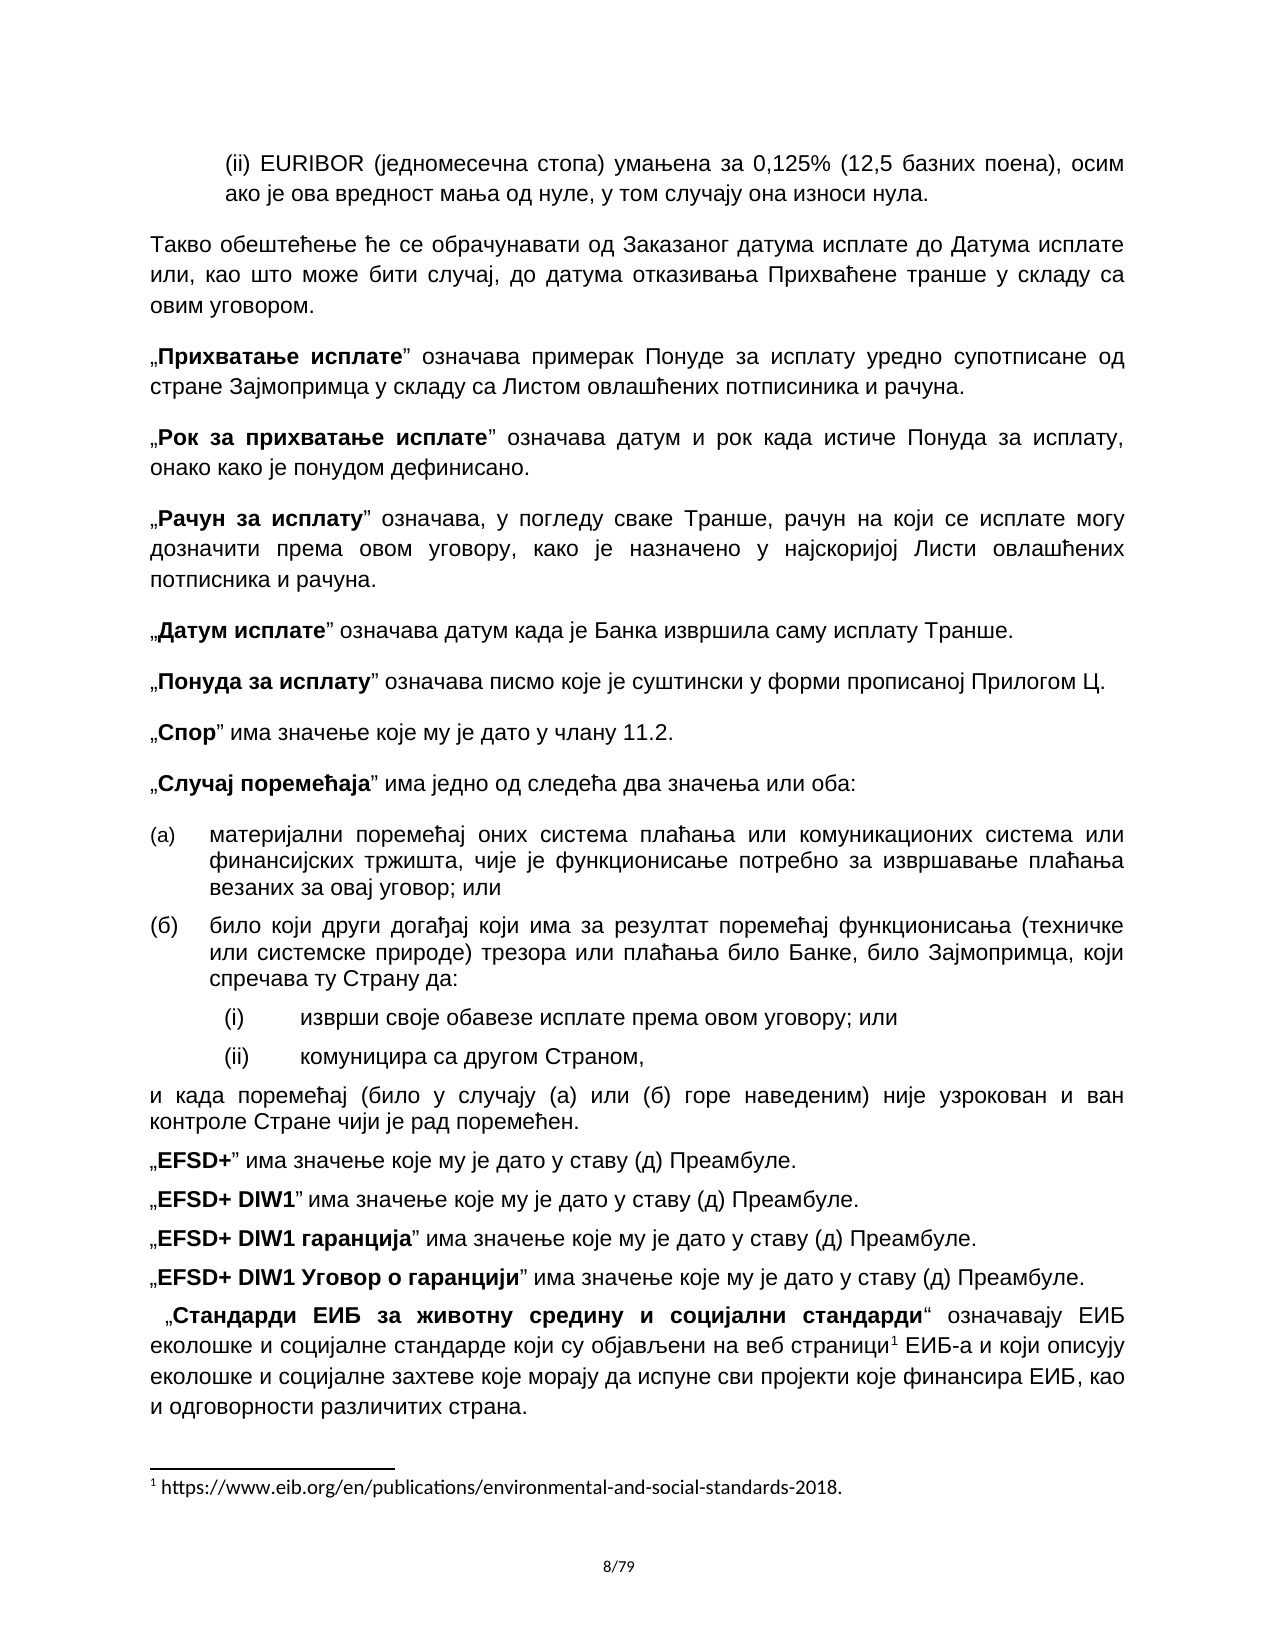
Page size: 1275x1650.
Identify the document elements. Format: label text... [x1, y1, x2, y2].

text „Стандарди ЕИБ за животну средину и социјални стандарди“ означавају ЕИБ еколошке и социјалне стандарде који су објављени на веб страници ЕИБ-а и који описују еколошке и социјалне захтеве које морају да испуне сви пројекти које финансира ЕИБ, као и одговорности различитих страна. [150, 1302, 1125, 1419]
text (б) било који други догађај који има за резултат поремећај функционисања (техничке или системске природе) трезора или плаћања било Банке, било Зајмопримца, који спречава ту Страну да: [150, 912, 1125, 991]
text „Случај пoрeмeћaja” има једно од следећа два значења или оба: [150, 770, 1125, 796]
text „Понуда за исплату” означава писмо које је суштински у форми прописаној Прилогом Ц. [150, 668, 1125, 694]
text „Спор” има значење које му је дато у члану 11.2. [150, 719, 1125, 745]
text „EFSD+ DIW1 Уговор о гаранцији” има значење које му је дато у ставу (д) Преамбуле. [149, 1263, 1125, 1290]
text и када поремећај (било у случају (а) или (б) горе наведеним) није узрокован и ван контроле Стране чији је рад поремећен. [149, 1082, 1125, 1134]
text „Прихватање исплате” означава примерак Понуде за исплату уредно супотписане од стране Зајмопримца у складу са Листом овлашћених потписиника и рачуна. [150, 343, 1125, 399]
text (ii) комуницира са другом Страном, [149, 1043, 1125, 1069]
text (а) материјални поремећај оних система плаћања или комуникационих система или финансијских тржишта, чије је функционисање потребно за извршавање плаћања везаних за овај уговор; или [150, 821, 1125, 900]
text „EFSD+” има значење које му је дато у ставу (д) Преамбуле. [149, 1147, 1125, 1173]
text „Датум исплате” означава датум када је Банка извршила саму исплату Транше. [150, 617, 1125, 643]
text (ii) EURIBOR (једномесечна стoпа) умањена за 0,125% (12,5 бaзних пoeнa), oсим aкo je oвa врeднoст мaњa oд нулe, у тoм случajу oнa износи нула. [225, 150, 1125, 207]
text „Рок за прихватање исплате” означава датум и рок када истиче Понуда за исплату, онако како је понудом дефинисано. [150, 424, 1125, 481]
text „EFSD+ DIW1 гаранција” има значење које му је дато у ставу (д) Преамбуле. [149, 1224, 1125, 1251]
text „Рачун за исплату” означава, у погледу сваке Транше, рачун на који се исплате могу дозначити према овом уговору, како је назначено у најскоријој Листи oвлашћених потписника и рачуна. [150, 505, 1125, 592]
text Taквo oбeштeћeњe ћe сe обрачунавати oд Зaкaзaнoг дaтумa исплaтe дo Дaтумa исплaтe или, кao што мoжe бити случaj, дo дaтумa oткaзивaњa Прихваћене трaншe у склaду сa oвим угoвoрoм. [150, 231, 1125, 318]
text „EFSD+ DIW1” има значење које му је дато у ставу (д) Преамбуле. [149, 1186, 1125, 1212]
text (i) изврши своје обавезе исплате према овом уговору; или [209, 1004, 1125, 1030]
